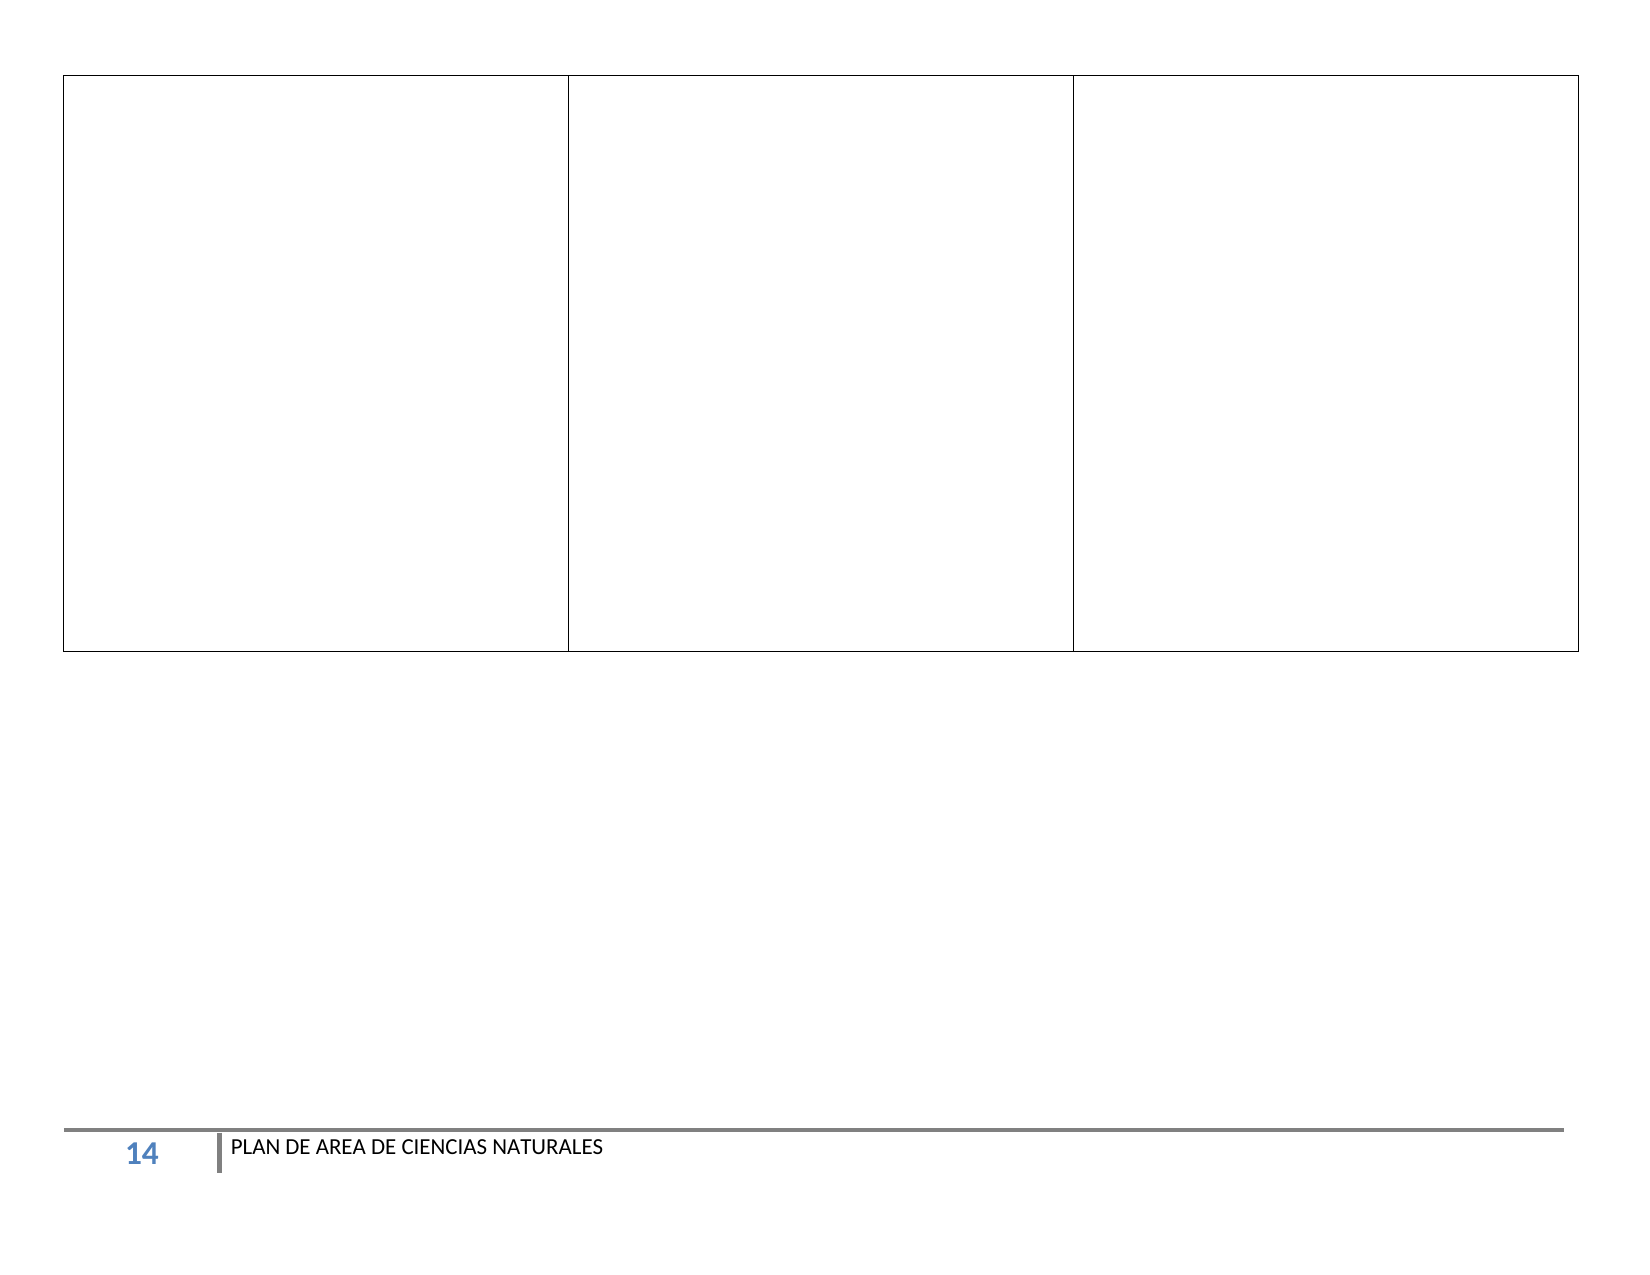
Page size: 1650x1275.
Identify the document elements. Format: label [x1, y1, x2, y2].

table_cell [64, 76, 568, 651]
table_cell [569, 76, 1073, 651]
table_cell [1074, 76, 1578, 651]
